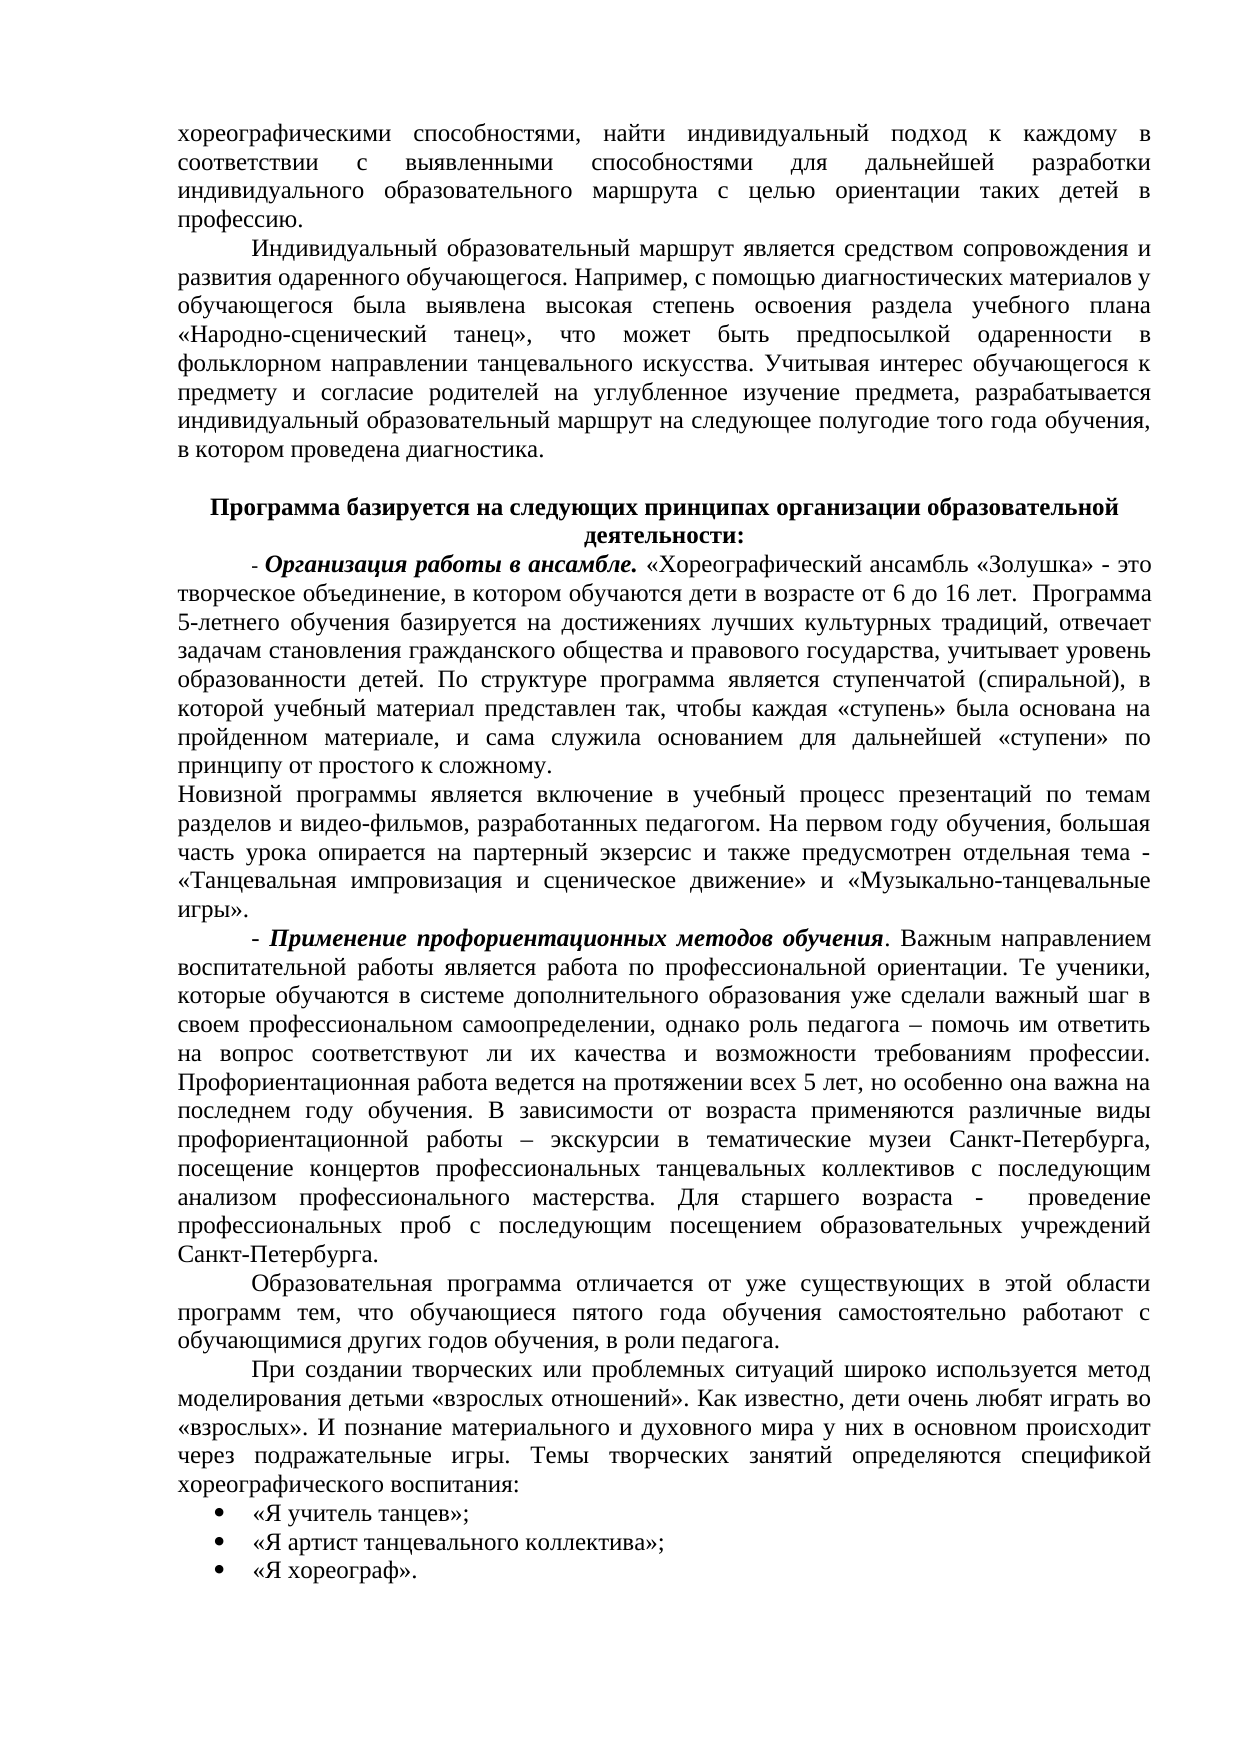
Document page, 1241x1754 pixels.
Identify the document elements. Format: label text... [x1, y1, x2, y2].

text Индивидуальный образовательный маршрут является средством сопровождения и развития одаренного обучающегося. Например, с помощью диагностических материалов у обучающегося была выявлена высокая степень освоения раздела учебного плана «Народно-сценический танец», что может быть предпосылкой одаренности в фольклорном направлении танцевального искусства. Учитывая интерес обучающегося к предмету и согласие родителей на углубленное изучение предмета, разрабатывается индивидуальный образовательный маршрут на следующее полугодие того года обучения, в котором проведена диагностика. [177, 233, 1152, 463]
text Образовательная программа отличается от уже существующих в этой области программ тем, что обучающиеся пятого года обучения самостоятельно работают с обучающимися других годов обучения, в роли педагога. [177, 1268, 1152, 1354]
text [177, 118, 1152, 233]
list «Я артист танцевального коллектива»; [215, 1527, 1152, 1556]
text - Применение профориентационных методов обучения. Важным направлением воспитательной работы является работа по профессиональной ориентации. Те ученики, которые обучаются в системе дополнительного образования уже сделали важный шаг в своем профессиональном самоопределении, однако роль педагога – помочь им ответить на вопрос соответствуют ли их качества и возможности требованиям профессии. Профориентационная работа ведется на протяжении всех 5 лет, но особенно она важна на последнем году обучения. В зависимости от возраста применяются различные виды профориентационной работы – экскурсии в тематические музеи Санкт-Петербурга, посещение концертов профессиональных танцевальных коллективов с последующим анализом профессионального мастерства. Для старшего возраста - проведение профессиональных проб с последующим посещением образовательных учреждений Санкт-Петербурга. [177, 923, 1152, 1268]
text Программа базируется на следующих принципах организации образовательной деятельности: [177, 492, 1152, 549]
text При создании творческих или проблемных ситуаций широко используется метод моделирования детьми «взрослых отношений». Как известно, дети очень любят играть во «взрослых». И познание материального и духовного мира у них в основном происходит через подражательные игры. Темы творческих занятий определяются спецификой хореографического воспитания: [177, 1354, 1152, 1498]
text Новизной программы является включение в учебный процесс презентаций по темам разделов и видео-фильмов, разработанных педагогом. На первом году обучения, большая часть урока опирается на партерный экзерсис и также предусмотрен отдельная тема - «Танцевальная импровизация и сценическое движение» и «Музыкально-танцевальные игры». [177, 779, 1152, 923]
text - Организация работы в ансамбле. «Хореографический ансамбль «Золушка» - это творческое объединение, в котором обучаются дети в возрасте от 6 до 16 лет. Программа 5-летнего обучения базируется на достижениях лучших культурных традиций, отвечает задачам становления гражданского общества и правового государства, учитывает уровень образованности детей. По структуре программа является ступенчатой (спиральной), в которой учебный материал представлен так, чтобы каждая «ступень» была основана на пройденном материале, и сама служила основанием для дальнейшей «ступени» по принципу от простого к сложному. [177, 549, 1152, 779]
list «Я хореограф». [215, 1556, 1152, 1584]
list «Я учитель танцев»; [215, 1498, 1152, 1527]
